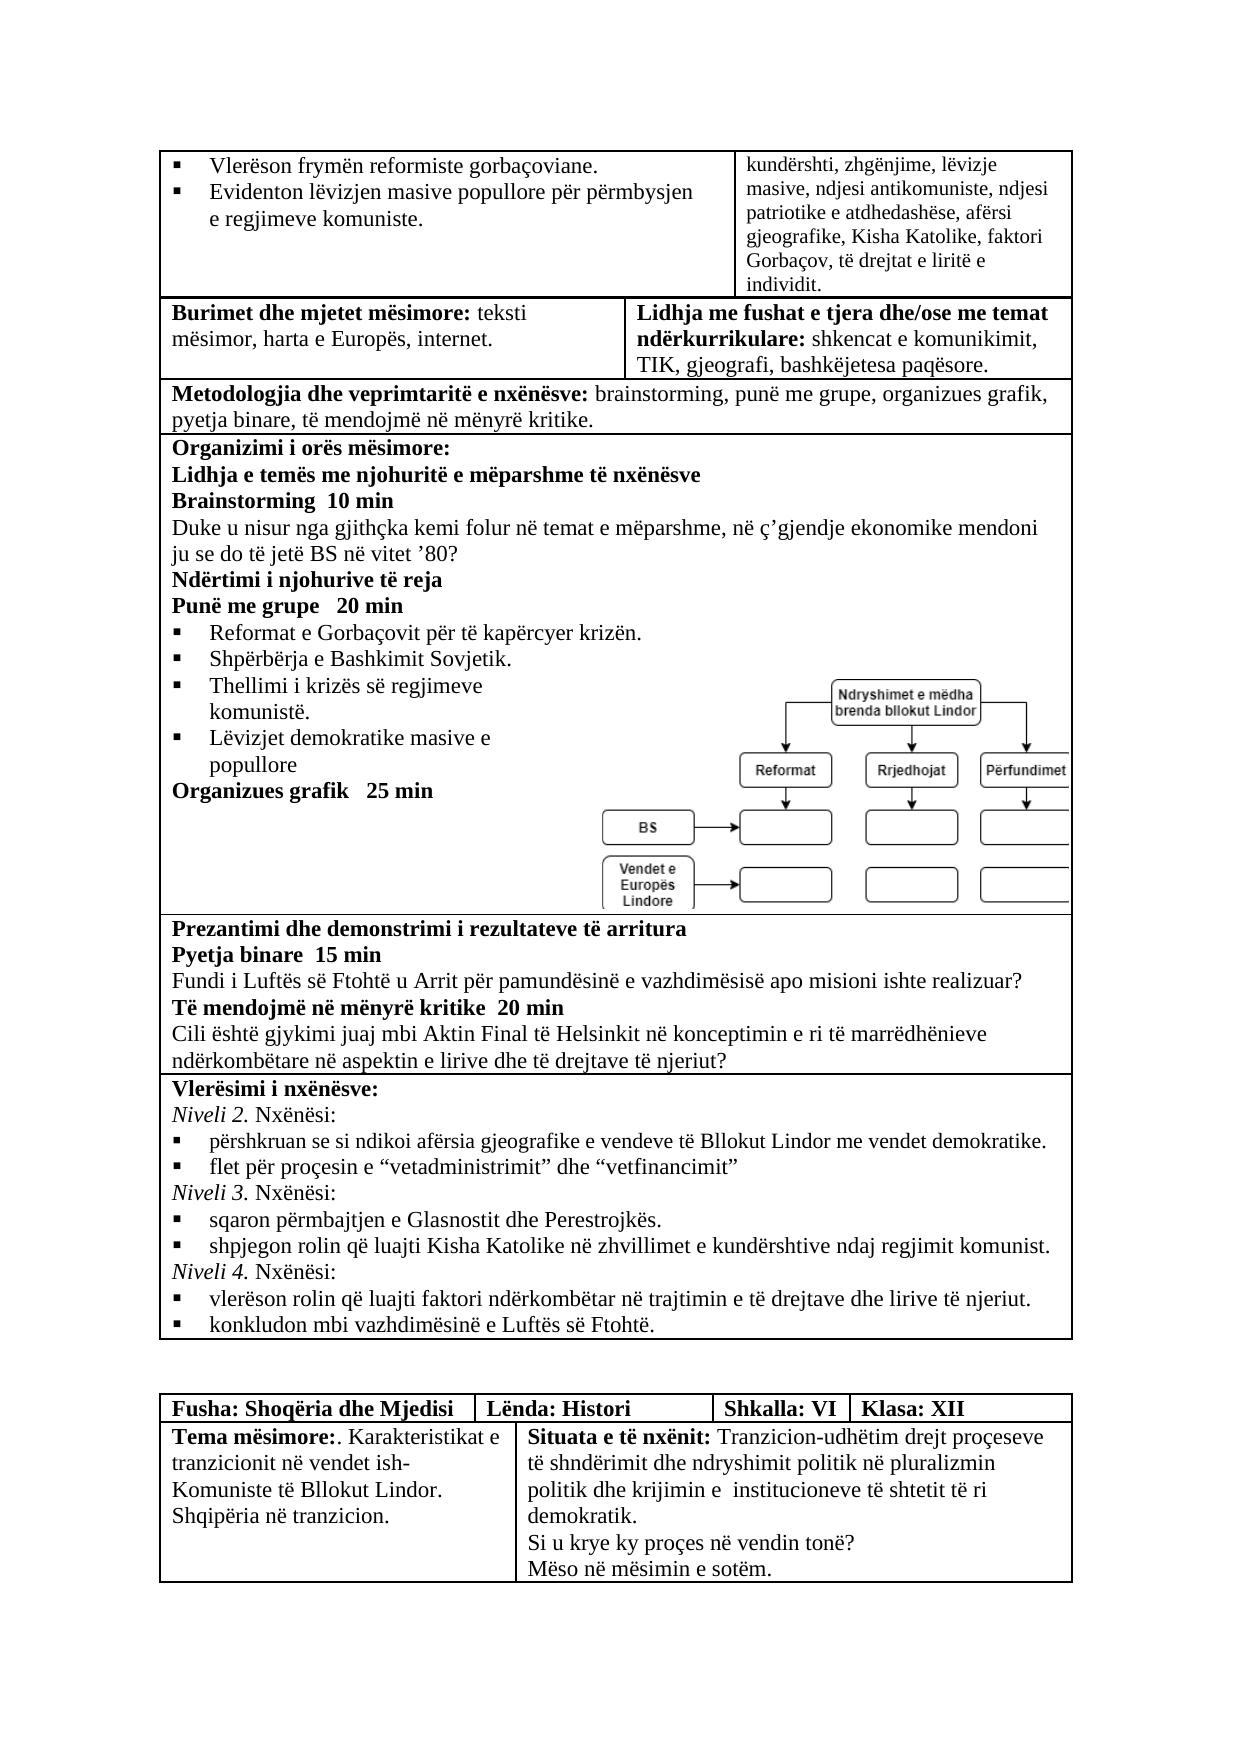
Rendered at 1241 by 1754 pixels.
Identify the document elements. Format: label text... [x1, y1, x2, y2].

table_cell Prezantimi dhe demonstrimi i rezultateve të arritura Pyetja binare 15 min Fundi i Luftës së Ftohtë u Arrit për pamundësinë e vazhdimësisë apo misioni ishte realizuar? Të mendojmë në mënyrë kritike 20 min Cili është gjykimi juaj mbi Aktin Final të Helsinkit në konceptimin e ri të marrëdhënieve ndërkombëtare në aspektin e lirive dhe të drejtave të njeriut? [161, 915, 1071, 1073]
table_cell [736, 152, 1071, 296]
table_cell Organizimi i orës mësimore: Lidhja e temës me njohuritë e mëparshme të nxënësve Brainstorming 10 min Duke u nisur nga gjithçka kemi folur në temat e mëparshme, në ç’gjendje ekonomike mendoni ju se do të jetë BS në vitet ’80? Ndërtimi i njohurive të reja Punë me grupe 20 min Reformat e Gorbaçovit për të kapërcyer krizën. Shpërbërja e Bashkimit Sovjetik. Thellimi i krizës së regjimeve komunistë. Lëvizjet demokratike masive e popullore Organizues grafik 25 min [161, 435, 1071, 914]
picture [602, 679, 1069, 909]
table_cell Lidhja me fushat e tjera dhe/ose me temat ndërkurrikulare: shkencat e komunikimit, TIK, gjeografi, bashkëjetesa paqësore. [626, 299, 1071, 378]
table_cell Tema mësimore:. Karakteristikat e tranzicionit në vendet ish-Komuniste të Bllokut Lindor. Shqipëria në tranzicion. [161, 1423, 515, 1581]
table_cell Burimet dhe mjetet mësimore: teksti mësimor, harta e Europës, internet. [161, 299, 624, 378]
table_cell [161, 152, 734, 296]
table_header Shkalla: VI [714, 1395, 849, 1421]
table_header Lënda: Histori [476, 1395, 712, 1421]
table_cell Situata e të nxënit: Tranzicion-udhëtim drejt proçeseve të shndërimit dhe ndryshimit politik në pluralizmin politik dhe krijimin e institucioneve të shtetit të ri demokratik. Si u krye ky proçes në vendin tonë? Mëso në mësimin e sotëm. [517, 1423, 1071, 1581]
table_header Klasa: XII [851, 1395, 1071, 1421]
table_header Fusha: Shoqëria dhe Mjedisi [161, 1395, 474, 1421]
table_cell Metodologjia dhe veprimtaritë e nxënësve: brainstorming, punë me grupe, organizues grafik, pyetja binare, të mendojmë në mënyrë kritike. [161, 380, 1071, 432]
table_cell Vlerësimi i nxënësve: Niveli 2. Nxënësi: përshkruan se si ndikoi afërsia gjeografike e vendeve të Bllokut Lindor me vendet demokratike. flet për proçesin e “vetadministrimit” dhe “vetfinancimit” Niveli 3. Nxënësi: sqaron përmbajtjen e Glasnostit dhe Perestrojkës. shpjegon rolin që luajti Kisha Katolike në zhvillimet e kundërshtive ndaj regjimit komunist. Niveli 4. Nxënësi: vlerëson rolin që luajti faktori ndërkombëtar në trajtimin e të drejtave dhe lirive të njeriut. konkludon mbi vazhdimësinë e Luftës së Ftohtë. [161, 1075, 1071, 1337]
